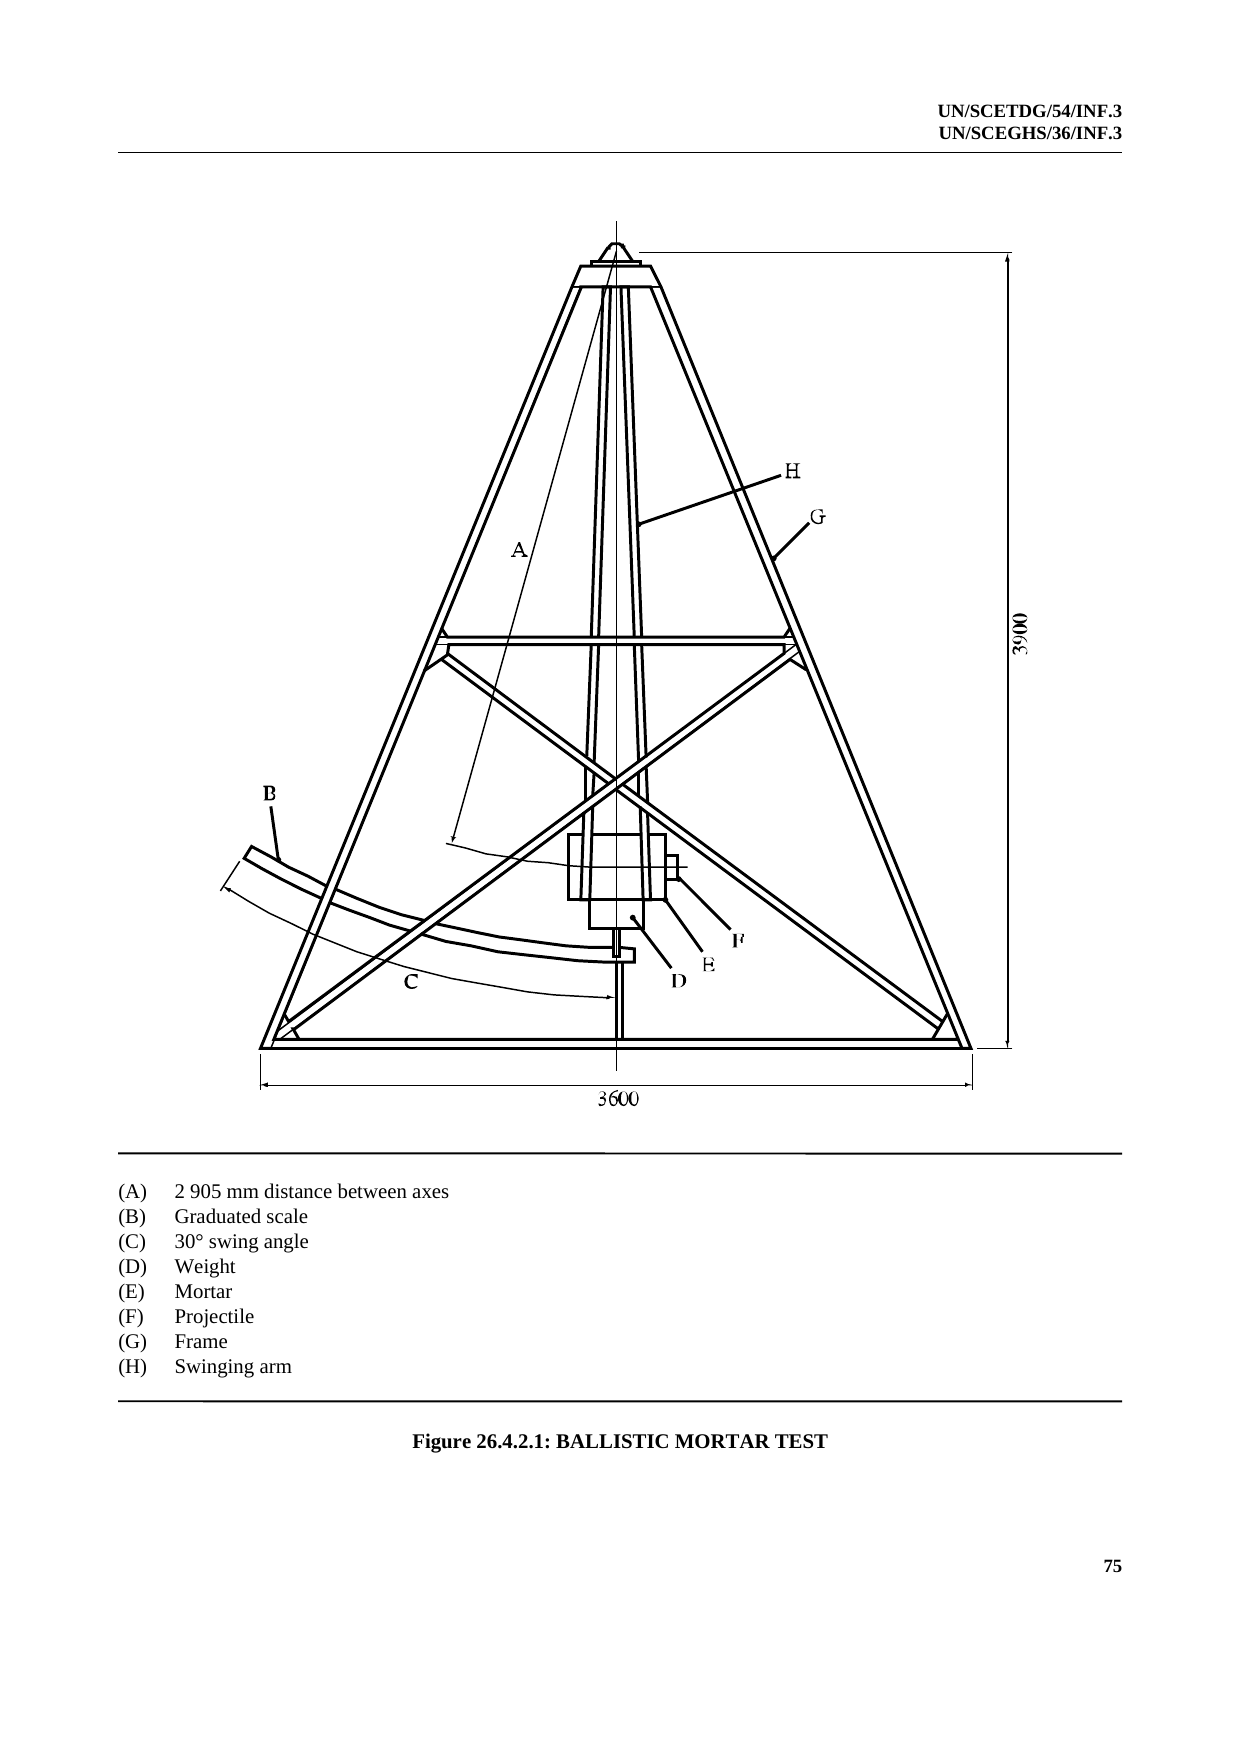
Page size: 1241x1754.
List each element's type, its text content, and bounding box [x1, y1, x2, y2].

list (E) Mortar [118, 1278, 1122, 1303]
list (G) Frame [118, 1328, 1122, 1353]
list Figure 26.4.2.1: BALLISTIC MORTAR TEST [118, 1428, 1122, 1453]
list (B) Graduated scale [118, 1203, 1122, 1228]
list (H) Swinging arm [118, 1353, 1122, 1378]
list (C) 30° swing angle [118, 1228, 1122, 1253]
list (F) Projectile [118, 1303, 1122, 1328]
list (D) Weight [118, 1253, 1122, 1278]
list (A) 2 905 mm distance between axes [118, 1178, 1122, 1203]
